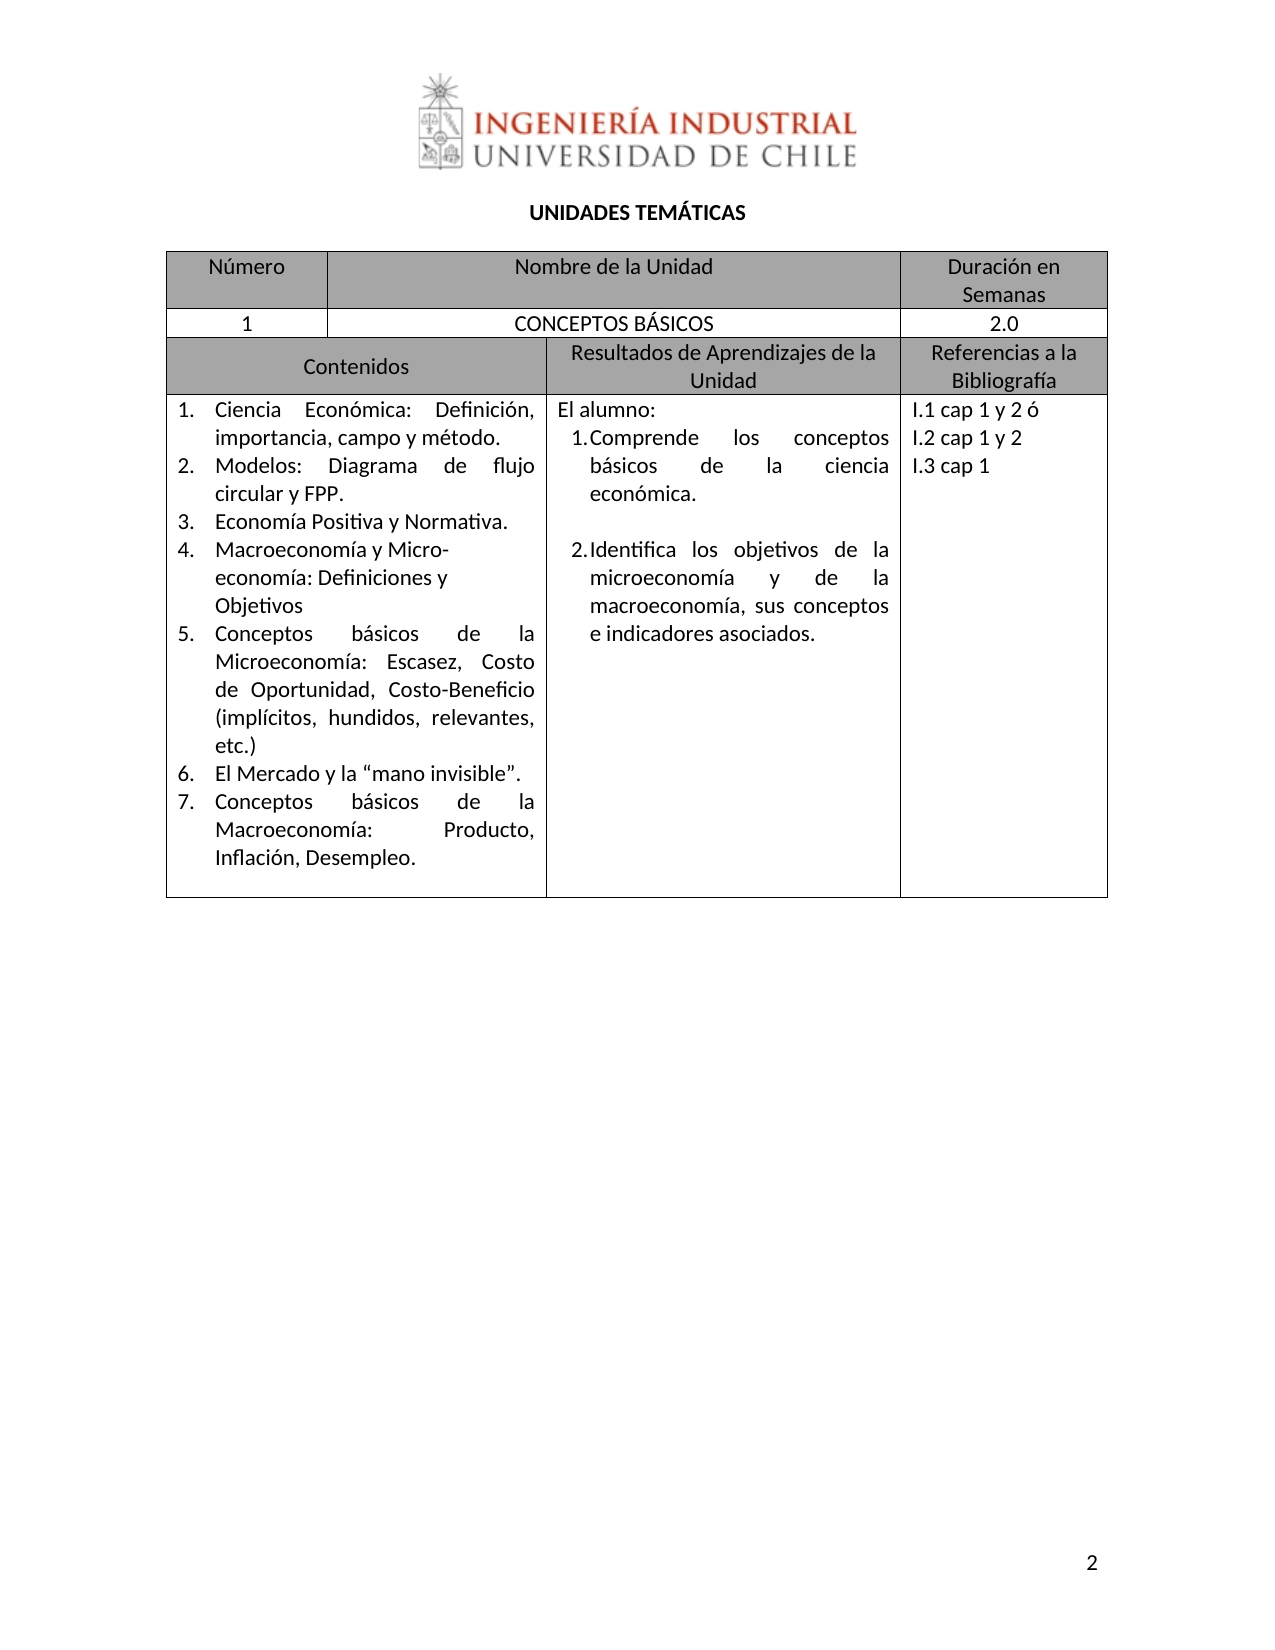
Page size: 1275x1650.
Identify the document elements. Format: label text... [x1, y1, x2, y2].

table_cell Referencias a la Bibliografía [901, 338, 1107, 394]
table_cell 1 [167, 309, 327, 337]
text UNIDADES TEMÁTICAS [177, 198, 1098, 226]
table_cell Resultados de Aprendizajes de la Unidad [547, 338, 900, 394]
table_cell Contenidos [167, 338, 546, 394]
table_cell I.1 cap 1 y 2 ó I.2 cap 1 y 2 I.3 cap 1 [901, 395, 1107, 897]
table_cell CONCEPTOS BÁSICOS [328, 309, 900, 337]
table_header Nombre de la Unidad [328, 252, 900, 308]
table_cell 2.0 [901, 309, 1107, 337]
picture [418, 73, 857, 170]
table_header Duración en Semanas [901, 252, 1107, 308]
table_cell Ciencia Económica: Definición, importancia, campo y método. Modelos: Diagrama de flujo circular y FPP. Economía Positiva y Normativa. Macroeconomía y Micro-economía: Definiciones y Objetivos Conceptos básicos de : Escasez, Costo de Oportunidad, Costo-Beneficio (implícitos, hundidos, relevantes, etc.) El Mercado y la “mano invisible”. Conceptos básicos de : Producto, Inflación, Desempleo. [167, 395, 546, 897]
table_header Número [167, 252, 327, 308]
table_cell El alumno: Comprende los conceptos básicos de la ciencia económica. Identifica los objetivos de la microeconomía y de la macroeconomía, sus conceptos e indicadores asociados. [547, 395, 900, 897]
